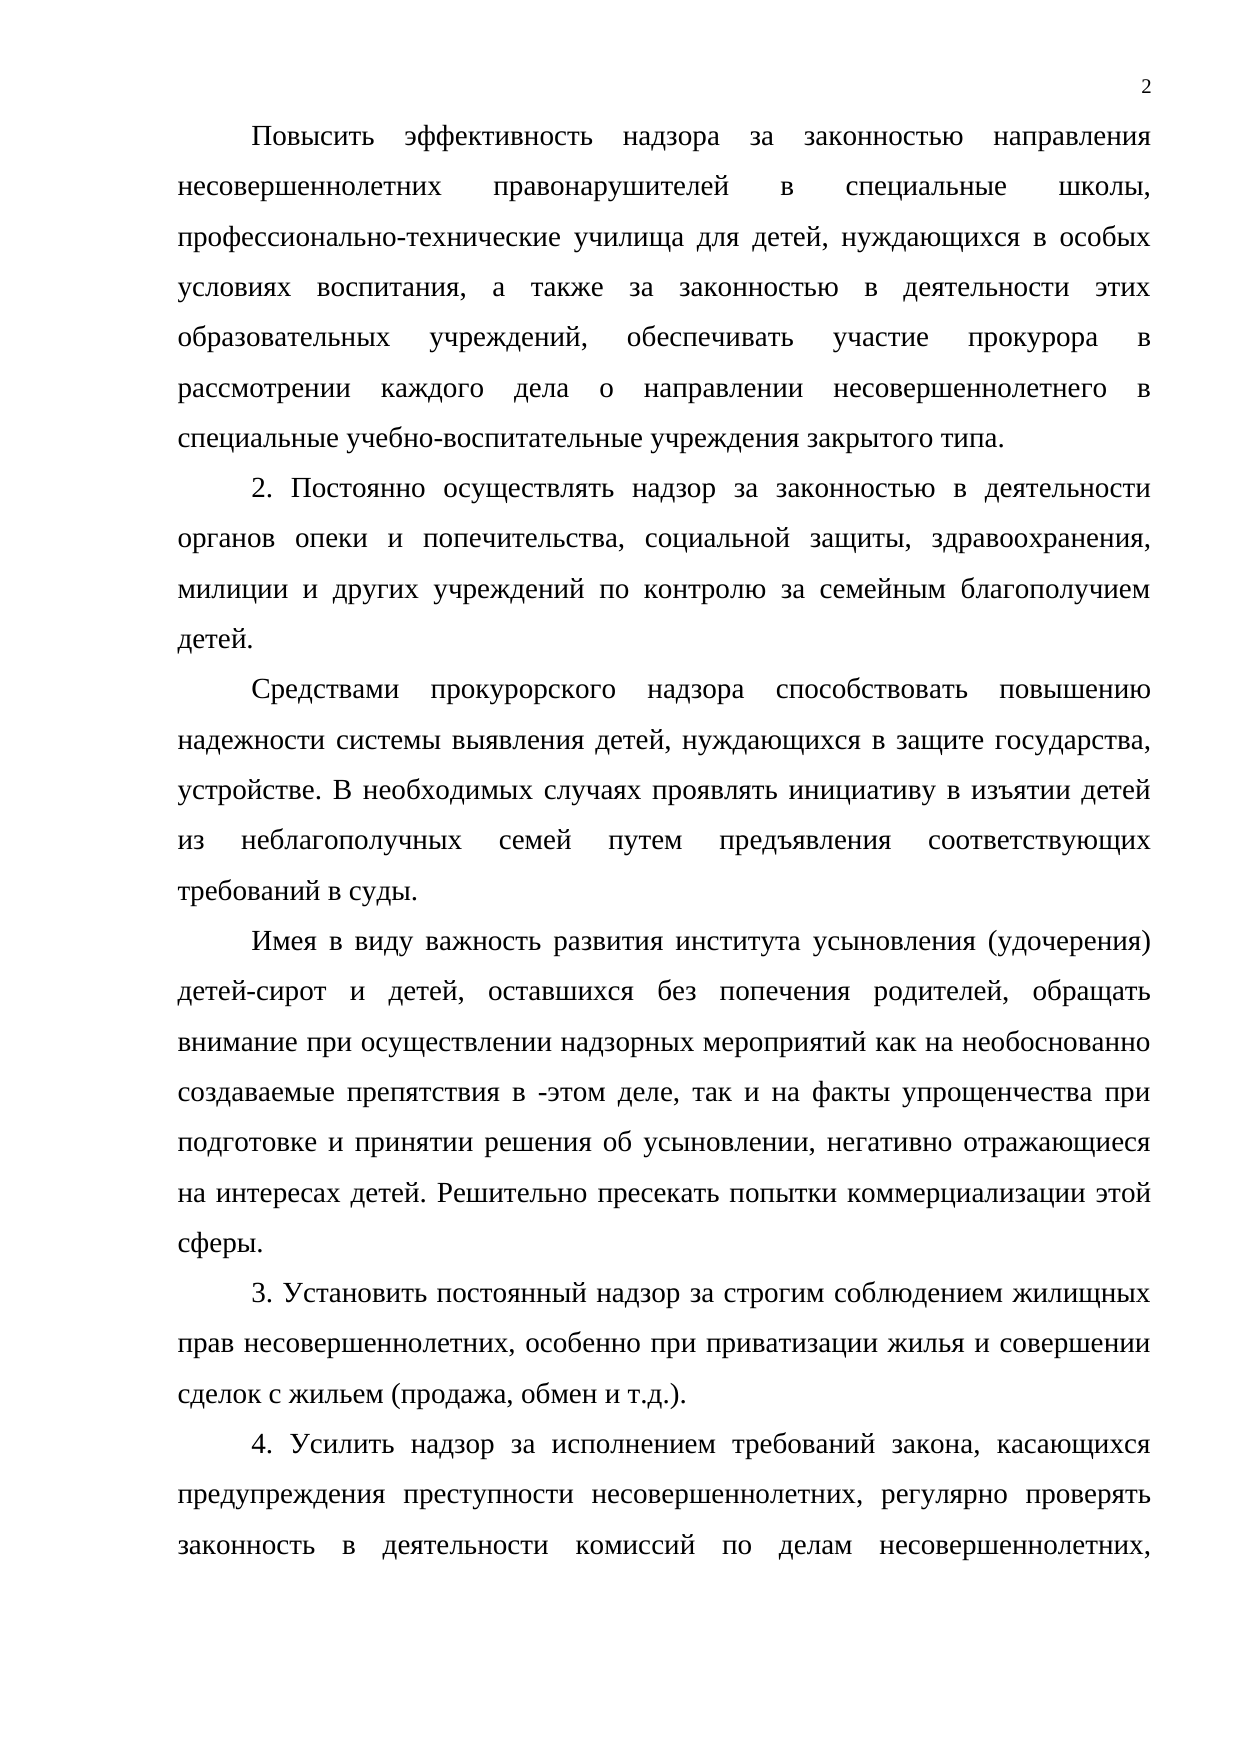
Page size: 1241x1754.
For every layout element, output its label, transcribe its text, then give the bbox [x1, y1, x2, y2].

text 2. Постоянно осуществлять надзор за законностью в деятельности органов опеки и попечительства, социальной защиты, здравоохранения, милиции и других учреждений по контролю за семейным благополучием детей. [177, 470, 1152, 655]
text Имея в виду важность развития института усыновления (удочерения) детей-сирот и детей, оставшихся без попечения родителей, обращать внимание при осуществлении надзорных мероприятий как на необоснованно создаваемые препятствия в -этом деле, так и на факты упрощенчества при подготовке и принятии решения об усыновлении, негативно отражающиеся на интересах детей. Решительно пресекать попытки коммерциализации этой сферы. [177, 923, 1152, 1258]
text Средствами прокурорского надзора способствовать повышению надежности системы выявления детей, нуждающихся в защите государства, устройстве. В необходимых случаях проявлять инициативу в изъятии детей из неблагополучных семей путем предъявления соответствующих требований в суды. [177, 672, 1152, 906]
text 3. Установить постоянный надзор за строгим соблюдением жилищных прав несовершеннолетних, особенно при приватизации жилья и совершении сделок с жильем (продажа, обмен и т.д.). [177, 1275, 1152, 1409]
text Повысить эффективность надзора за законностью направления несовершеннолетних правонарушителей в специальные школы, профессионально-технические училища для детей, нуждающихся в особых условиях воспитания, а также за законностью в деятельности этих образовательных учреждений, обеспечивать участие прокурора в рассмотрении каждого дела о направлении несовершеннолетнего в специальные учебно-воспитательные учреждения закрытого типа. [177, 118, 1152, 453]
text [177, 1426, 1152, 1560]
